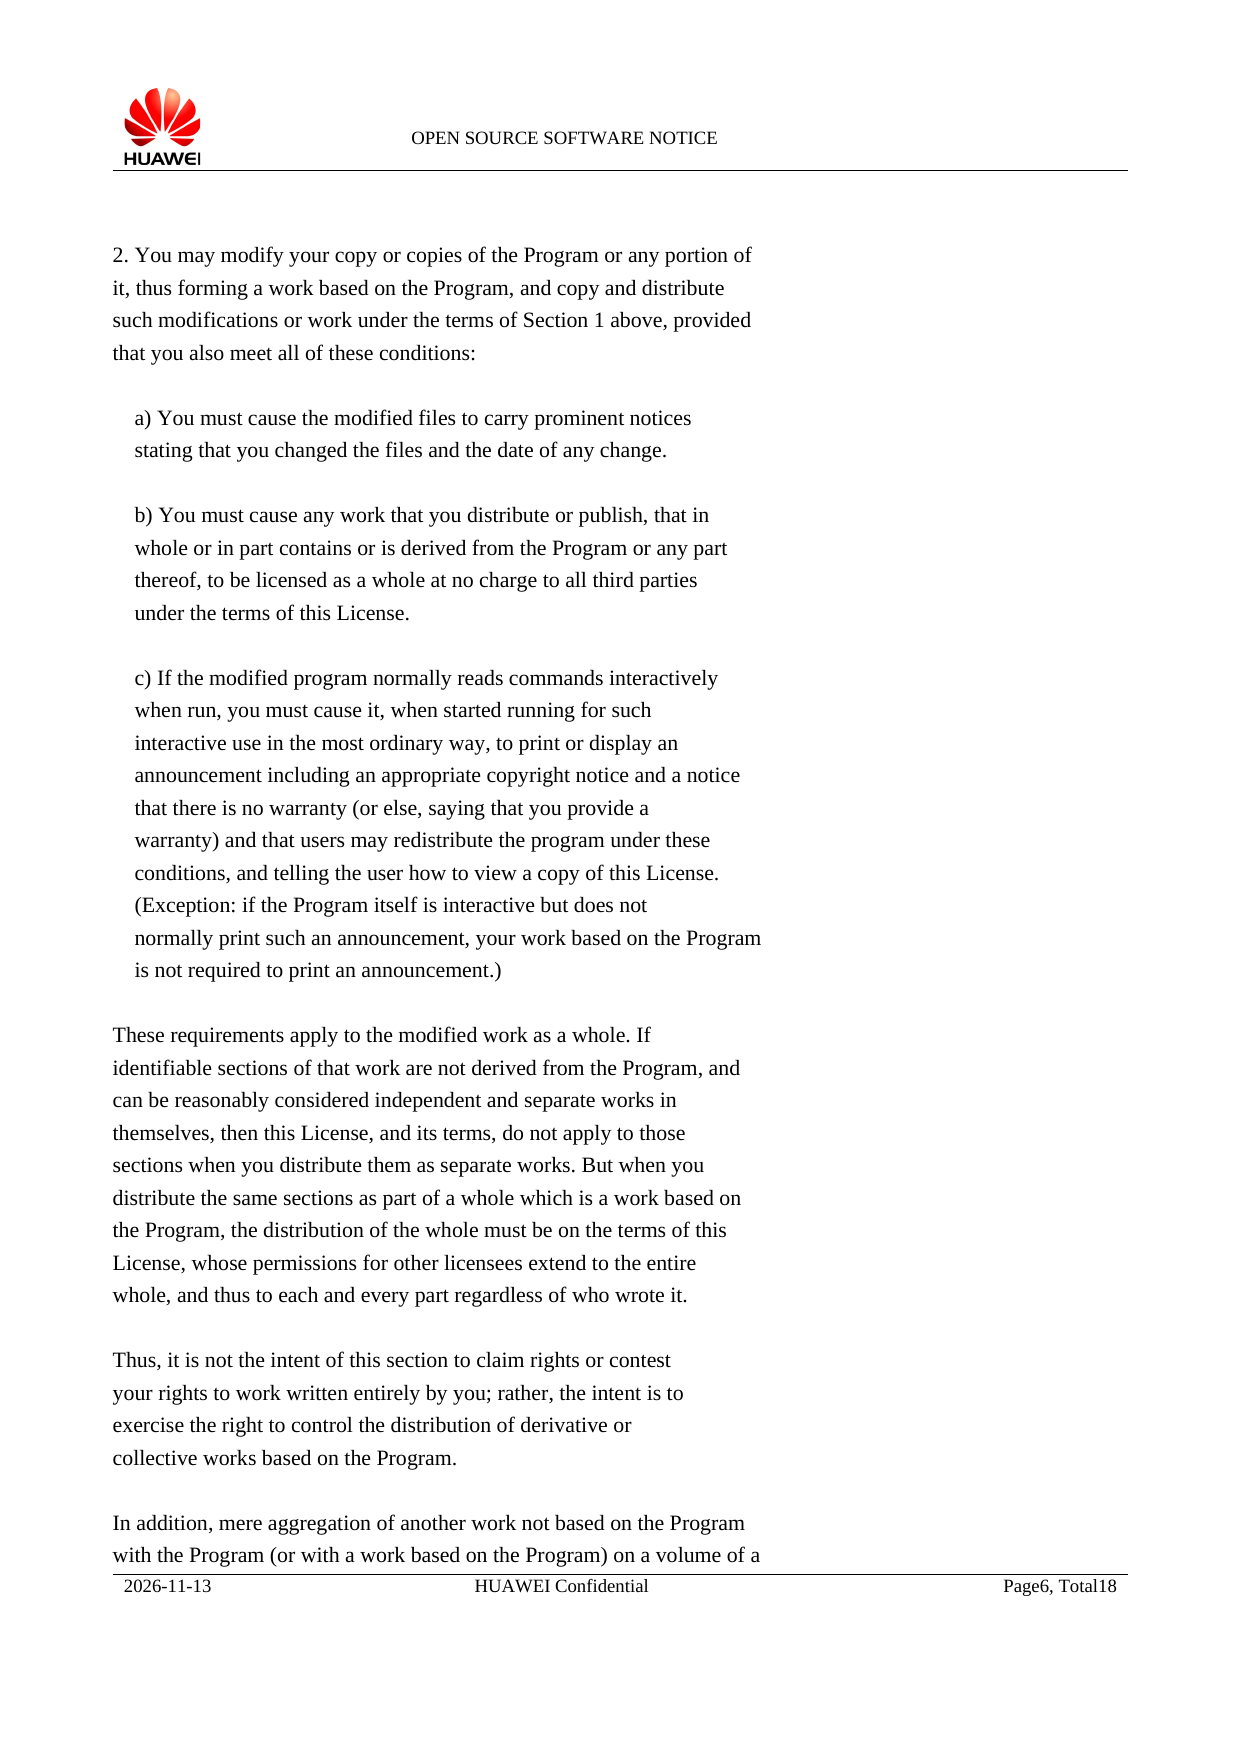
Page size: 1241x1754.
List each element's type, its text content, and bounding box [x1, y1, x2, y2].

picture [124, 88, 201, 165]
